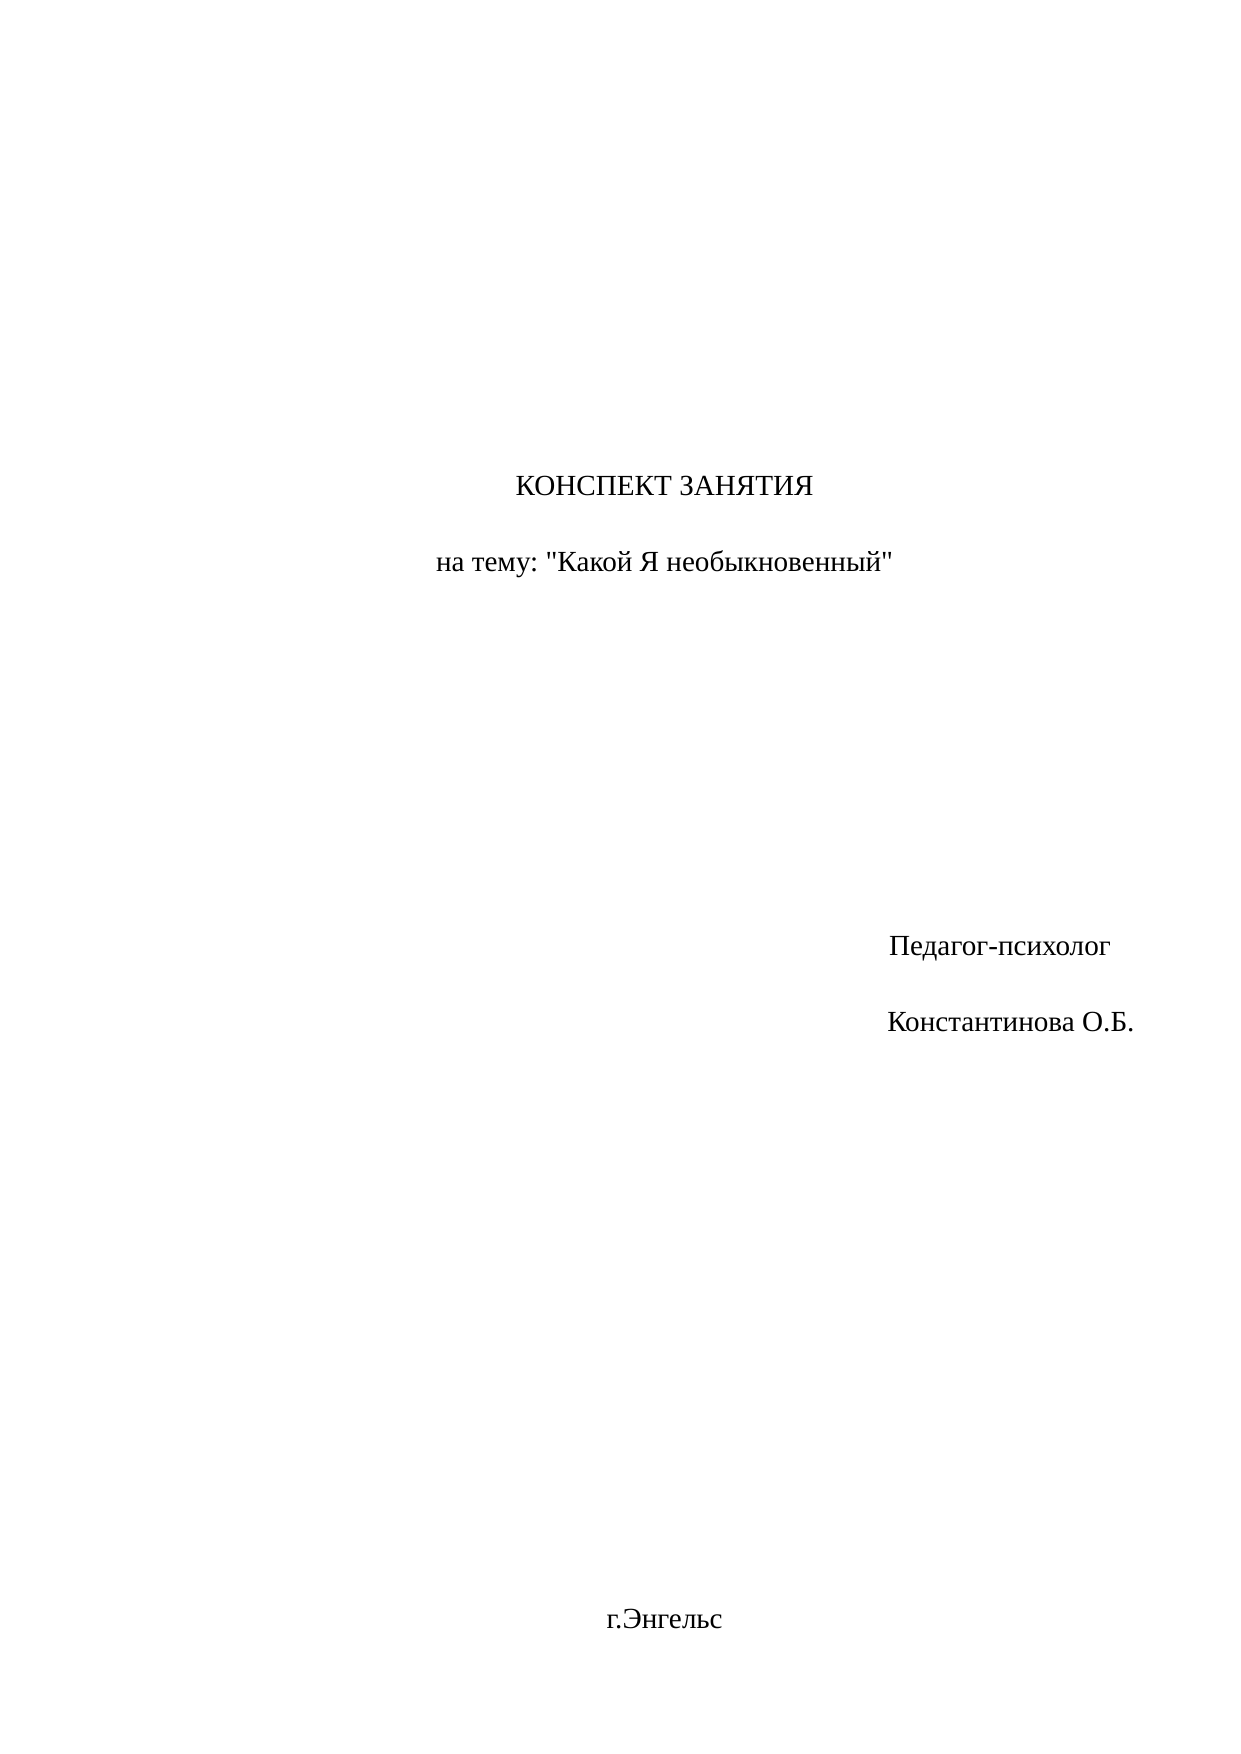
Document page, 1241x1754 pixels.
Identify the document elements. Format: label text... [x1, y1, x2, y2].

text на тему: "Какой Я необыкновенный" [177, 533, 1152, 578]
text Педагог-психолог [177, 916, 1152, 961]
text Константинова О.Б. [177, 993, 1152, 1038]
text г.Энгельс [177, 1601, 1152, 1635]
text КОНСПЕКТ ЗАНЯТИЯ [177, 456, 1152, 501]
